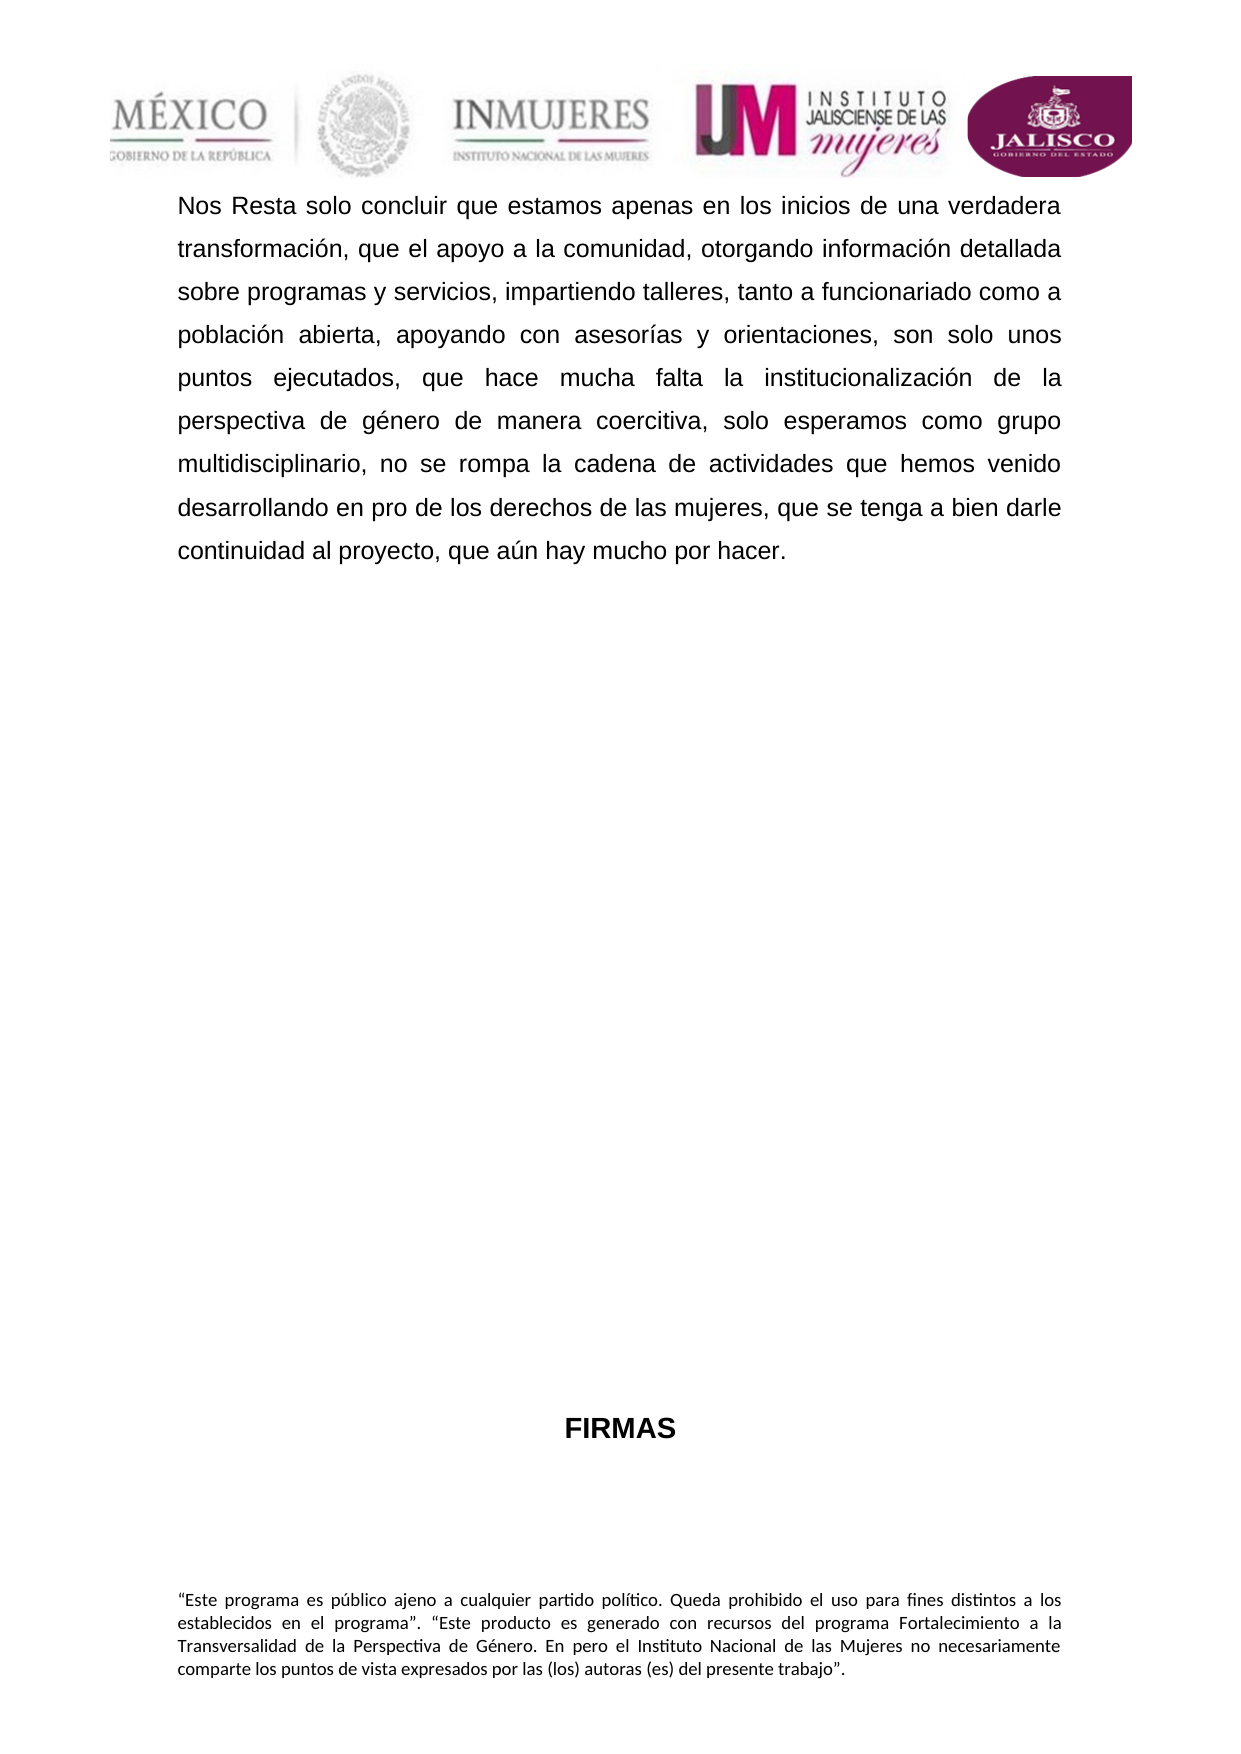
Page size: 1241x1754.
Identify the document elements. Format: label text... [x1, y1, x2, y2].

text FIRMAS [177, 1411, 1063, 1444]
picture [108, 64, 1132, 177]
text Nos Resta solo concluir que estamos apenas en los inicios de una verdadera transformación, que el apoyo a la comunidad, otorgando información detallada sobre programas y servicios, impartiendo talleres, tanto a funcionariado como a población abierta, apoyando con asesorías y orientaciones, son solo unos puntos ejecutados, que hace mucha falta la institucionalización de la perspectiva de género de manera coercitiva, solo esperamos como grupo multidisciplinario, no se rompa la cadena de actividades que hemos venido desarrollando en pro de los derechos de las mujeres, que se tenga a bien darle continuidad al proyecto, que aún hay mucho por hacer. [177, 162, 1063, 564]
